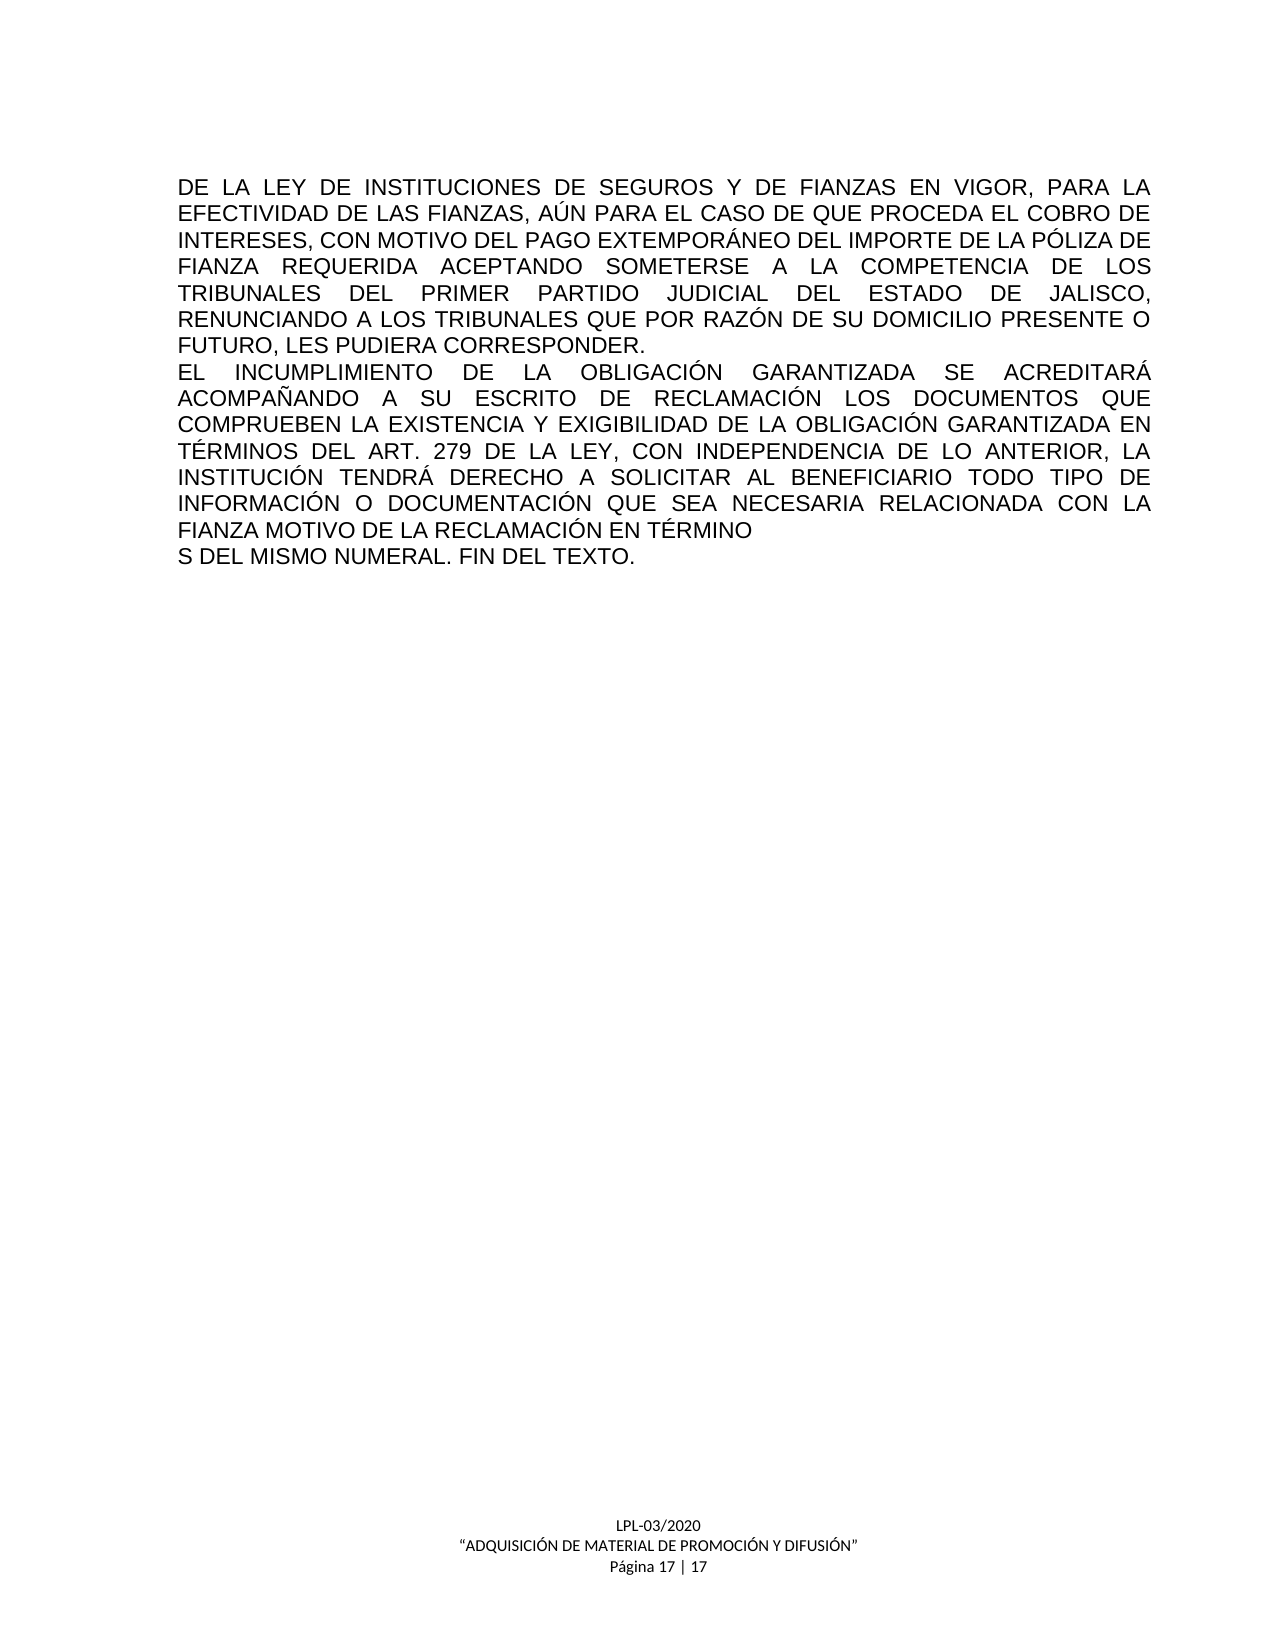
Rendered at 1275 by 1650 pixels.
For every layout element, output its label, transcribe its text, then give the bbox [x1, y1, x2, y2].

text S DEL MISMO NUMERAL. FIN DEL TEXTO. [177, 543, 1152, 569]
text EL INCUMPLIMIENTO DE LA OBLIGACIÓN GARANTIZADA SE ACREDITARÁ ACOMPAÑANDO A SU ESCRITO DE RECLAMACIÓN LOS DOCUMENTOS QUE COMPRUEBEN LA EXISTENCIA Y EXIGIBILIDAD DE LA OBLIGACIÓN GARANTIZADA EN TÉRMINOS DEL ART. 279 DE LA LEY, CON INDEPENDENCIA DE LO ANTERIOR, LA INSTITUCIÓN TENDRÁ DERECHO A SOLICITAR AL BENEFICIARIO TODO TIPO DE INFORMACIÓN O DOCUMENTACIÓN QUE SEA NECESARIA RELACIONADA CON LA FIANZA MOTIVO DE LA RECLAMACIÓN EN TÉRMINO [177, 358, 1152, 543]
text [177, 174, 1152, 358]
